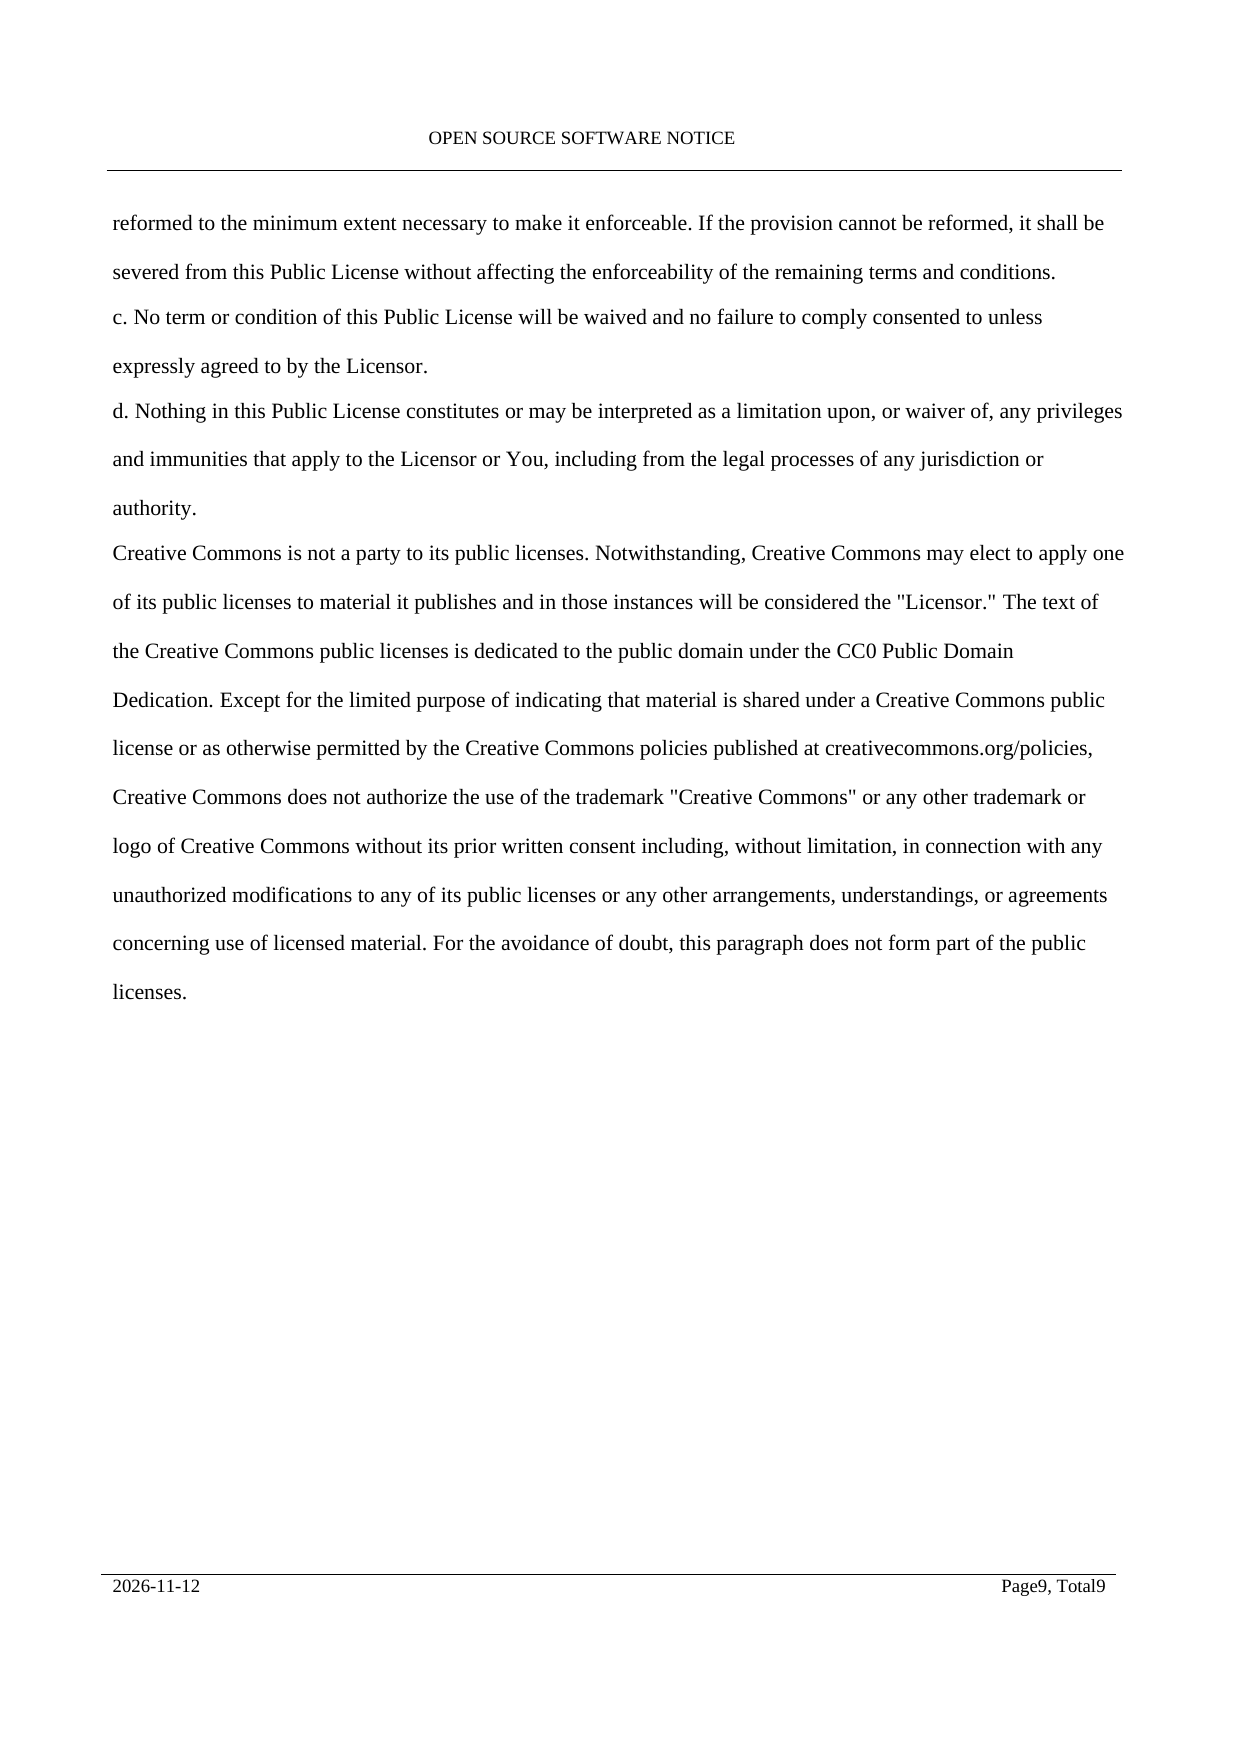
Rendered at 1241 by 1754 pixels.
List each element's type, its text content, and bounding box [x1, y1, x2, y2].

text c. No term or condition of this Public License will be waived and no failure to comply consented to unless expressly agreed to by the Licensor. [112, 300, 1128, 381]
text d. Nothing in this Public License constitutes or may be interpreted as a limitation upon, or waiver of, any privileges and immunities that apply to the Licensor or You, including from the legal processes of any jurisdiction or authority. [112, 394, 1128, 524]
text Creative Commons is not a party to its public licenses. Notwithstanding, Creative Commons may elect to apply one of its public licenses to material it publishes and in those instances will be considered the "Licensor." The text of the Creative Commons public licenses is dedicated to the public domain under the CC0 Public Domain Dedication. Except for the limited purpose of indicating that material is shared under a Creative Commons public license or as otherwise permitted by the Creative Commons policies published at creativecommons.org/policies, Creative Commons does not authorize the use of the trademark "Creative Commons" or any other trademark or logo of Creative Commons without its prior written consent including, without limitation, in connection with any unauthorized modifications to any of its public licenses or any other arrangements, understandings, or agreements concerning use of licensed material. For the avoidance of doubt, this paragraph does not form part of the public licenses. [112, 537, 1128, 1008]
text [112, 206, 1128, 288]
